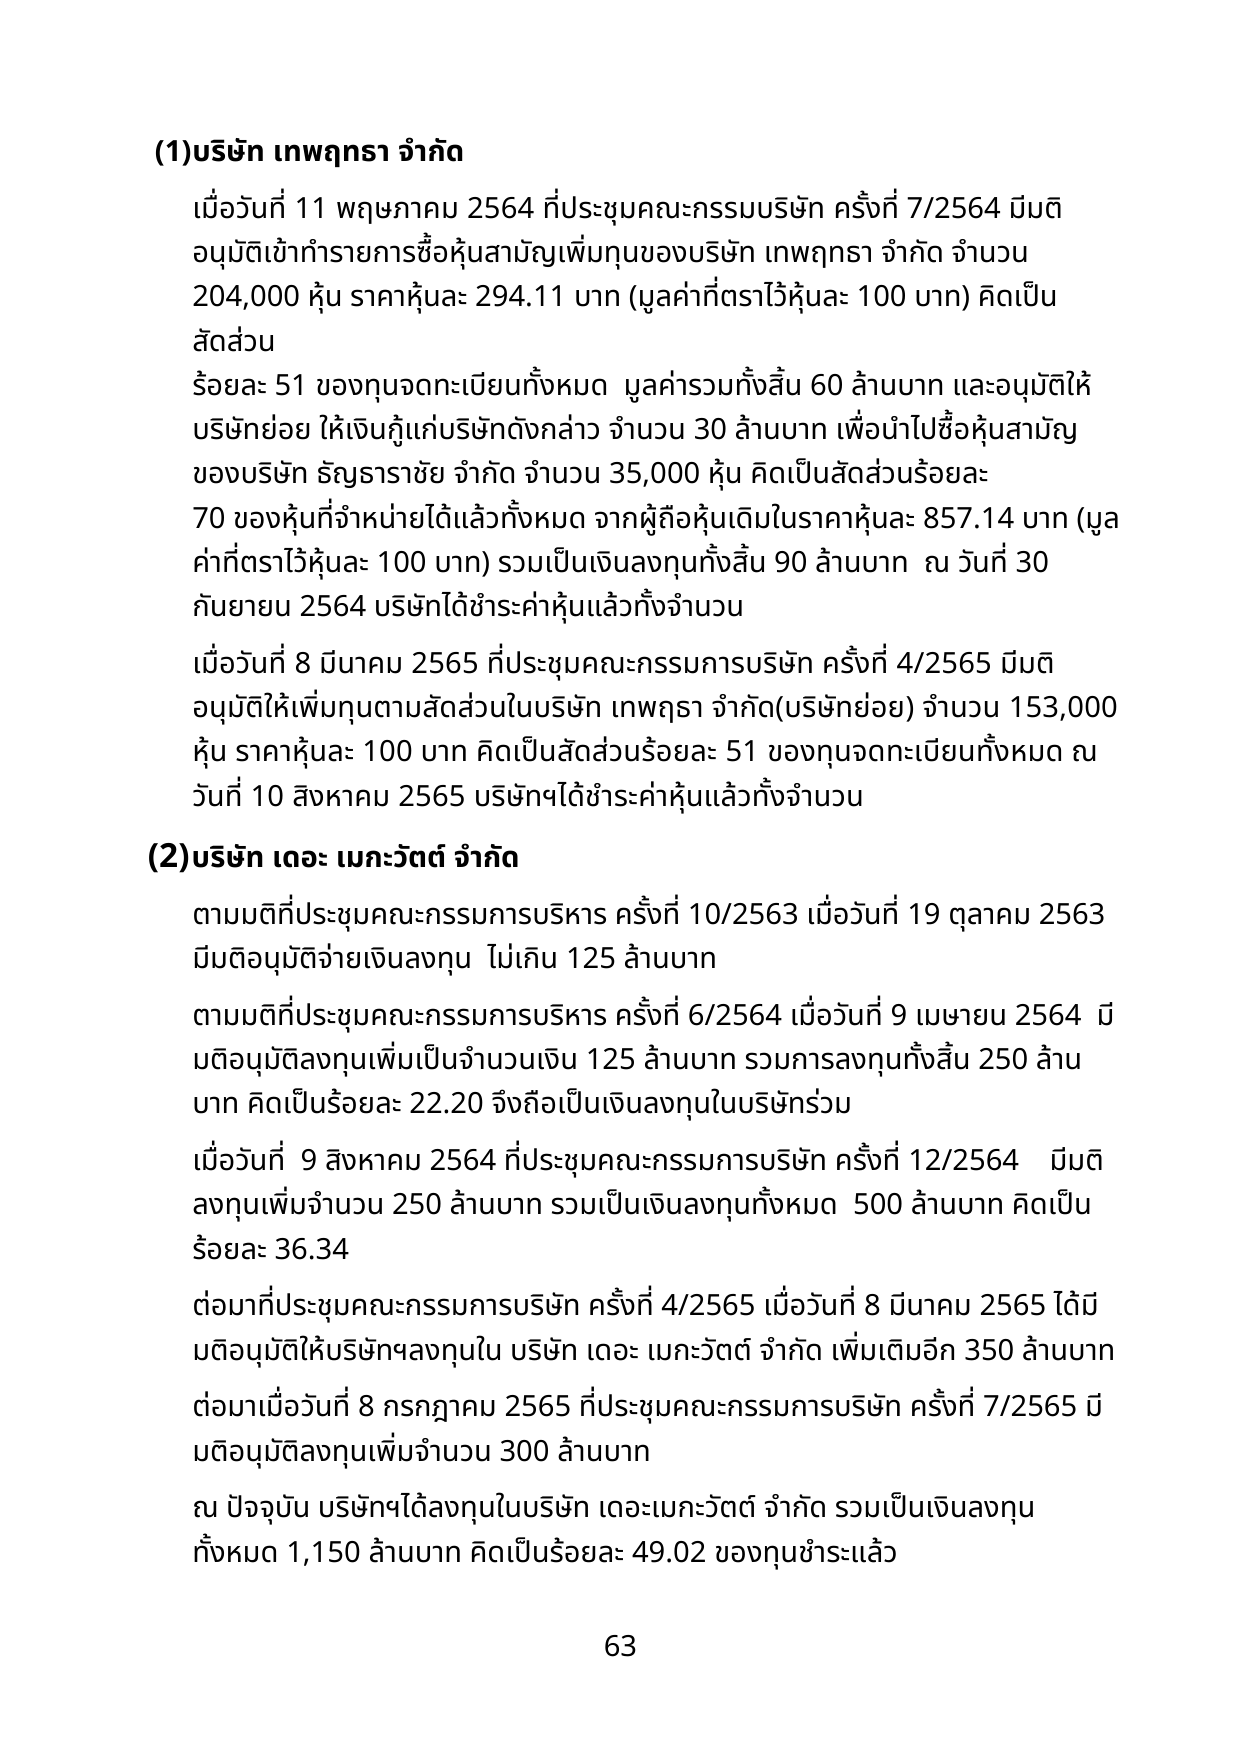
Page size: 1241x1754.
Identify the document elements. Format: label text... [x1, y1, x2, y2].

list ต่อมาที่ประชุมคณะกรรมการบริษัท ครั้งที่ 4/2565 เมื่อวันที่ 8 มีนาคม 2565 ได้มีมติอนุมัติให้บริษัทฯลงทุนใน บริษัท เดอะ เมกะวัตต์ จำกัด เพิ่มเติมอีก 350 ล้านบาท [192, 1285, 1119, 1373]
list ต่อมาเมื่อวันที่ 8 กรกฎาคม 2565 ที่ประชุมคณะกรรมการบริษัท ครั้งที่ 7/2565 มีมติอนุมัติลงทุนเพิ่มจำนวน 300 ล้านบาท [192, 1386, 1119, 1474]
list บริษัท เทพฤทธา จำกัด [154, 131, 1169, 175]
list ณ ปัจจุบัน บริษัทฯได้ลงทุนในบริษัท เดอะเมกะวัตต์ จำกัด รวมเป็นเงินลงทุนทั้งหมด 1,150 ล้านบาท คิดเป็นร้อยละ 49.02 ของทุนชำระแล้ว [192, 1487, 1119, 1575]
list บริษัท เดอะ เมกะวัตต์ จำกัด [148, 832, 1169, 881]
list เมื่อวันที่ 8 มีนาคม 2565 ที่ประชุมคณะกรรมการบริษัท ครั้งที่ 4/2565 มีมติอนุมัติให้เพิ่มทุนตามสัดส่วนในบริษัท เทพฤธา จำกัด(บริษัทย่อย) จำนวน 153,000 หุ้น ราคาหุ้นละ 100 บาท คิดเป็นสัดส่วนร้อยละ 51 ของทุนจดทะเบียนทั้งหมด ณ วันที่ 10 สิงหาคม 2565 บริษัทฯได้ชำระค่าหุ้นแล้วทั้งจำนวน [192, 642, 1122, 819]
list เมื่อวันที่ 9 สิงหาคม 2564 ที่ประชุมคณะกรรมการบริษัท ครั้งที่ 12/2564 มีมติลงทุนเพิ่มจำนวน 250 ล้านบาท รวมเป็นเงินลงทุนทั้งหมด 500 ล้านบาท คิดเป็นร้อยละ 36.34 [192, 1139, 1119, 1272]
list เมื่อวันที่ 11 พฤษภาคม 2564 ที่ประชุมคณะกรรมบริษัท ครั้งที่ 7/2564 มีมติอนุมัติเข้าทำรายการซื้อหุ้นสามัญเพิ่มทุนของบริษัท เทพฤทธา จำกัด จำนวน 204,000 หุ้น ราคาหุ้นละ 294.11 บาท (มูลค่าที่ตราไว้หุ้นละ 100 บาท) คิดเป็นสัดส่วน ร้อยละ 51 ของทุนจดทะเบียนทั้งหมด มูลค่ารวมทั้งสิ้น 60 ล้านบาท และอนุมัติให้บริษัทย่อย ให้เงินกู้แก่บริษัทดังกล่าว จำนวน 30 ล้านบาท เพื่อนำไปซื้อหุ้นสามัญของบริษัท ธัญธาราชัย จำกัด จำนวน 35,000 หุ้น คิดเป็นสัดส่วนร้อยละ 70 ของหุ้นที่จำหน่ายได้แล้วทั้งหมด จากผู้ถือหุ้นเดิมในราคาหุ้นละ 857.14 บาท (มูลค่าที่ตราไว้หุ้นละ 100 บาท) รวมเป็นเงินลงทุนทั้งสิ้น 90 ล้านบาท ณ วันที่ 30 กันยายน 2564 บริษัทได้ชำระค่าหุ้นแล้วทั้งจำนวน [192, 187, 1122, 630]
list ตามมติที่ประชุมคณะกรรมการบริหาร ครั้งที่ 10/2563 เมื่อวันที่ 19 ตุลาคม 2563 มีมติอนุมัติจ่ายเงินลงทุน ไม่เกิน 125 ล้านบาท [192, 893, 1119, 982]
list ตามมติที่ประชุมคณะกรรมการบริหาร ครั้งที่ 6/2564 เมื่อวันที่ 9 เมษายน 2564 มีมติอนุมัติลงทุนเพิ่มเป็นจำนวนเงิน 125 ล้านบาท รวมการลงทุนทั้งสิ้น 250 ล้านบาท คิดเป็นร้อยละ 22.20 จึงถือเป็นเงินลงทุนในบริษัทร่วม [192, 994, 1119, 1127]
